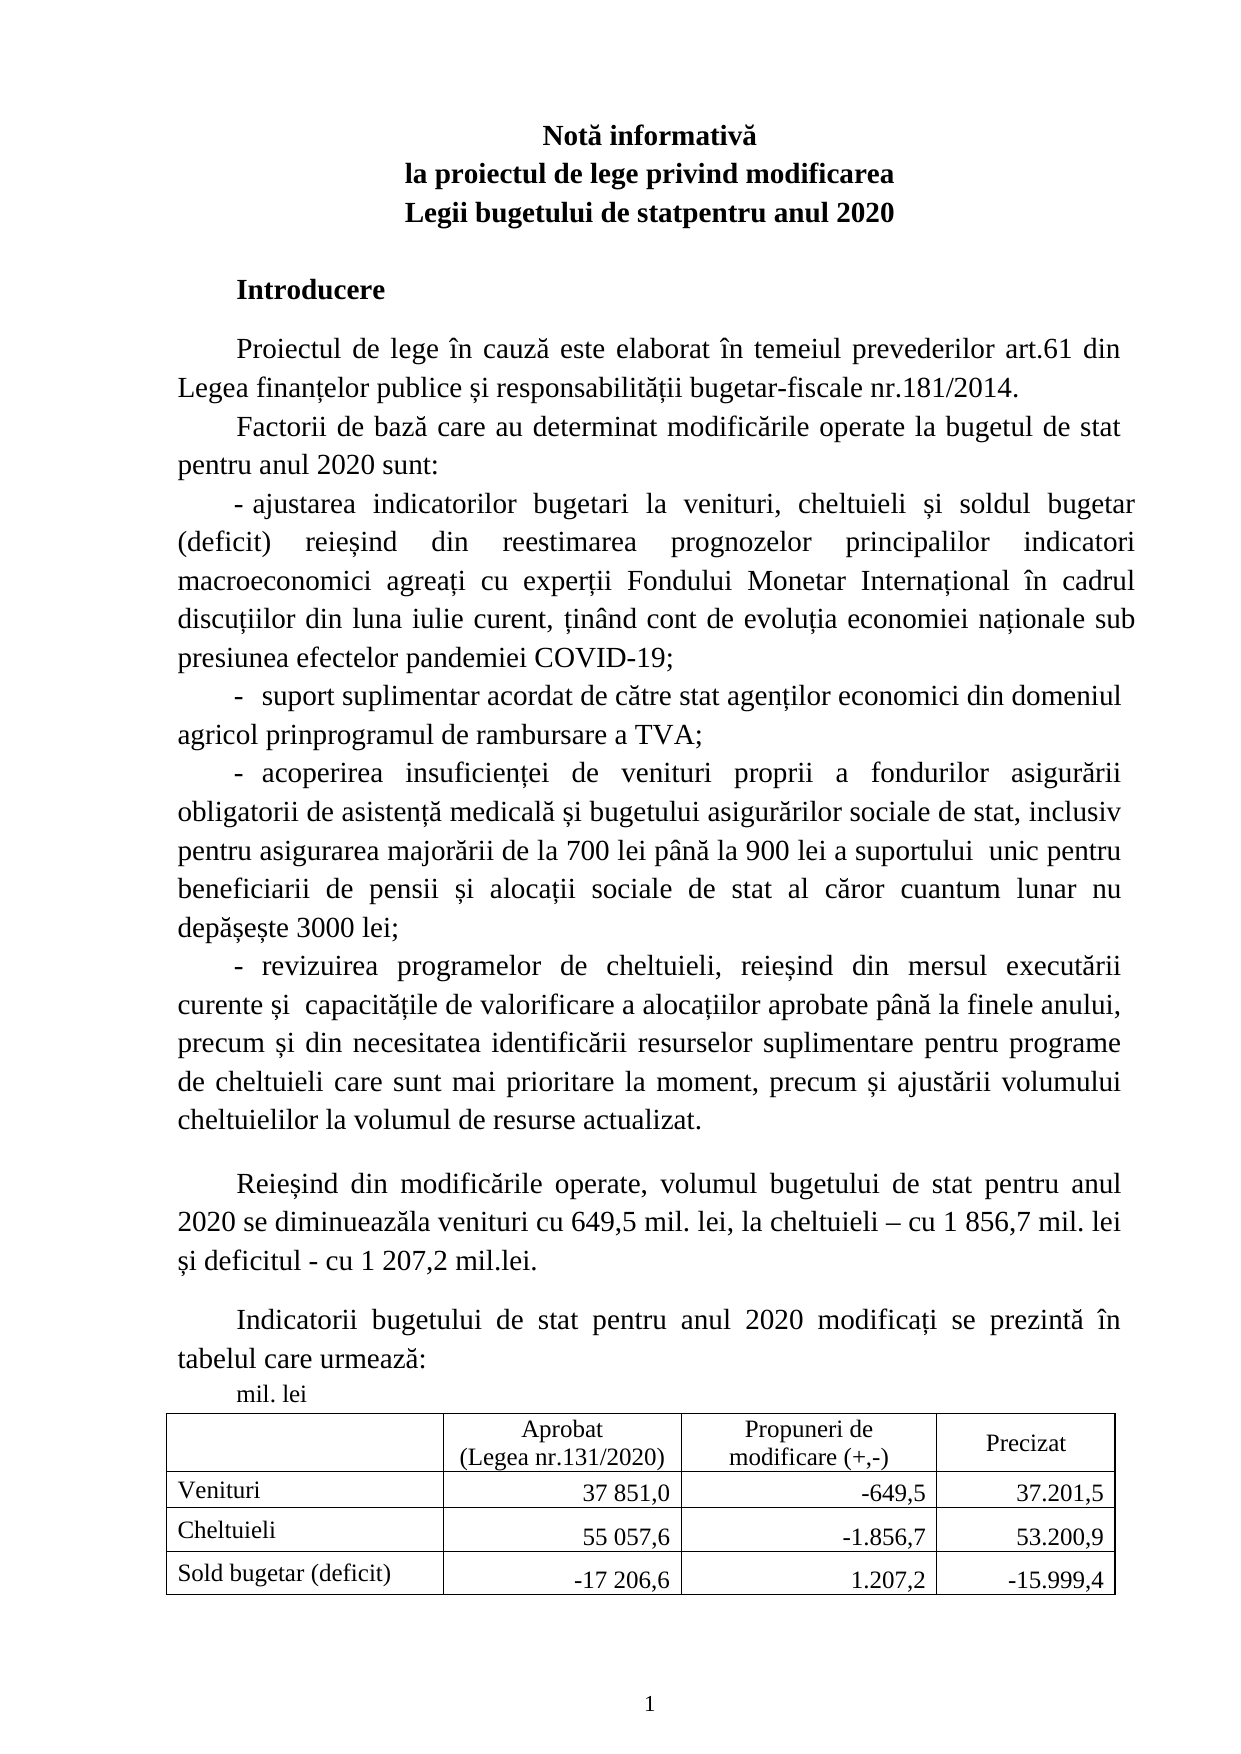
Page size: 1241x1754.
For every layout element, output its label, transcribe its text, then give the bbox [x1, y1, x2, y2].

table_header [167, 1414, 443, 1471]
table_cell 55 057,6 [444, 1508, 681, 1551]
text Factorii de bază care au determinat modificările operate la bugetul de stat pentru anul 2020 sunt: [177, 409, 1122, 481]
list suport suplimentar acordat de către stat agenților economici din domeniul agricol prinprogramul de rambursare a TVA; [177, 678, 1122, 751]
table_cell -1.856,7 [682, 1508, 936, 1551]
text mil. lei [177, 1379, 1122, 1408]
table_cell 1.207,2 [682, 1552, 936, 1594]
table_cell Venituri [167, 1472, 443, 1507]
table_cell Sold bugetar (deficit) [167, 1552, 443, 1594]
list ajustarea indicatorilor bugetari la venituri, cheltuieli și soldul bugetar (deficit) reieșind din reestimarea prognozelor principalilor indicatori macroeconomici agreați cu experții Fondului Monetar Internațional în cadrul discuțiilor din luna iulie curent, ținând cont de evoluția economiei naționale sub presiunea efectelor pandemiei COVID-19; [177, 486, 1136, 673]
table_cell 53.200,9 [937, 1508, 1114, 1551]
text Legii bugetului de statpentru anul 2020 [177, 195, 1122, 229]
list acoperirea insuficienței de venituri proprii a fondurilor asigurării obligatorii de asistență medicală și bugetului asigurărilor sociale de stat, inclusiv pentru asigurarea majorării de la 700 lei până la 900 lei a suportului unic pentru beneficiarii de pensii și alocații sociale de stat al căror cuantum lunar nu depășește 3000 lei; [177, 756, 1122, 943]
text Proiectul de lege în cauză este elaborat în temeiul prevederilor art.61 din Legea finanțelor publice și responsabilității bugetar-fiscale nr.181/2014. [177, 332, 1122, 404]
table_header Aprobat (Legea nr.131/2020) [444, 1414, 681, 1471]
table_cell -649,5 [682, 1472, 936, 1507]
text Introducere [177, 272, 1136, 306]
text Reieșind din modificările operate, volumul bugetului de stat pentru anul 2020 se diminueazăla venituri cu 649,5 mil. lei, la cheltuieli – cu 1 856,7 mil. lei și deficitul - cu 1 207,2 mil.lei. [177, 1166, 1122, 1277]
text Indicatorii bugetului de stat pentru anul 2020 modificați se prezintă în tabelul care urmează: [177, 1302, 1122, 1374]
table_header Propuneri de modificare (+,-) [682, 1414, 936, 1471]
table_cell 37.201,5 [937, 1472, 1114, 1507]
table_cell -17 206,6 [444, 1552, 681, 1594]
table_cell Cheltuieli [167, 1508, 443, 1551]
table_cell -15.999,4 [937, 1552, 1114, 1594]
table_header Precizat [937, 1414, 1114, 1471]
text Notă informativă [177, 118, 1122, 152]
table_cell 37 851,0 [444, 1472, 681, 1507]
text la proiectul de lege privind modificarea [177, 157, 1122, 190]
list revizuirea programelor de cheltuieli, reieșind din mersul executării curente și capacitățile de valorificare a alocațiilor aprobate până la finele anului, precum și din necesitatea identificării resurselor suplimentare pentru programe de cheltuieli care sunt mai prioritare la moment, precum și ajustării volumului cheltuielilor la volumul de resurse actualizat. [177, 948, 1122, 1136]
